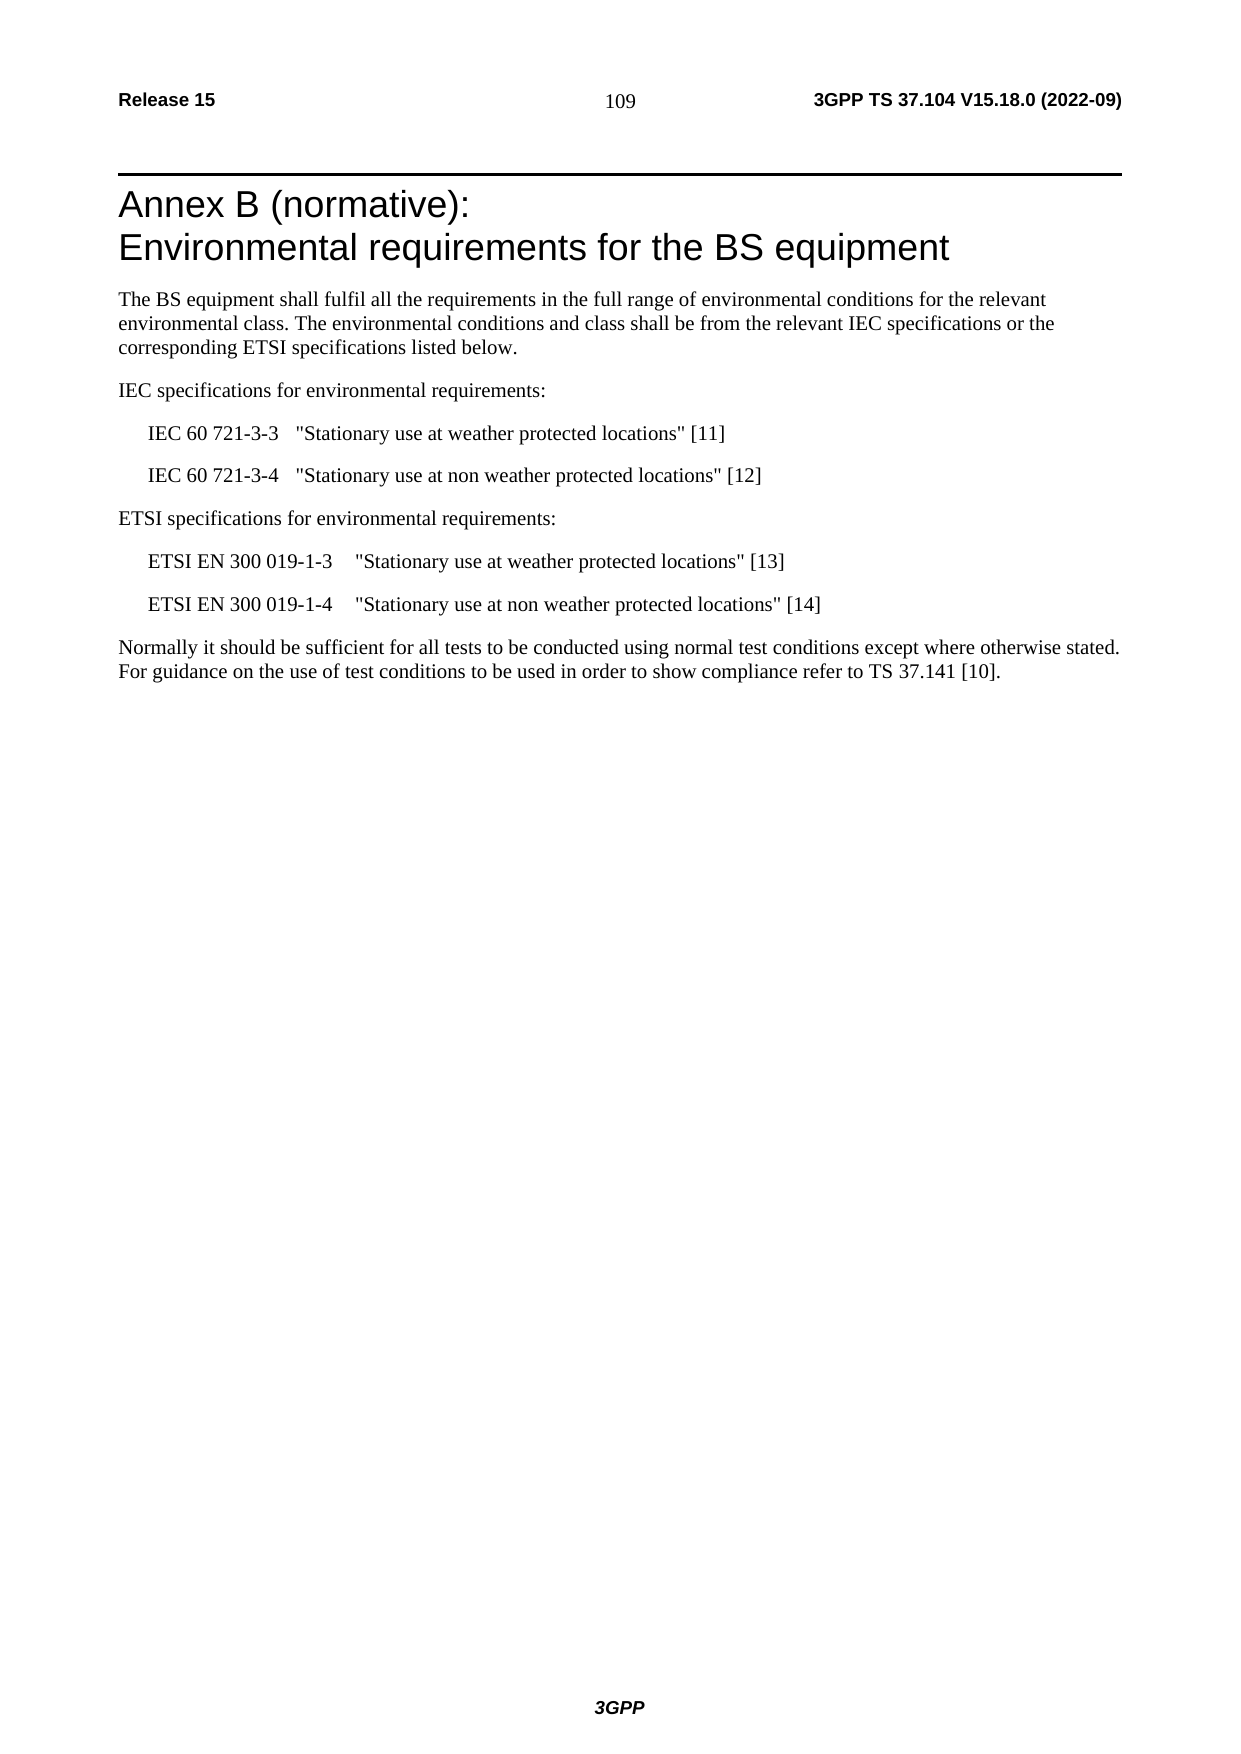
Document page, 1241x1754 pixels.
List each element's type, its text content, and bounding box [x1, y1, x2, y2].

text ETSI specifications for environmental requirements: [118, 506, 1122, 530]
text IEC 60 721-3-3 "Stationary use at weather protected locations" [11] [148, 421, 1122, 445]
text ETSI EN 300 019-1-3 "Stationary use at weather protected locations" [13] [148, 549, 1122, 573]
text Normally it should be sufficient for all tests to be conducted using normal test conditions except where otherwise stated. For guidance on the use of test conditions to be used in order to show compliance refer to TS 37.141 [10]. [118, 635, 1122, 683]
text IEC 60 721-3-4 "Stationary use at non weather protected locations" [12] [148, 463, 1122, 487]
subtitle Annex B (normative): Environmental requirements for the BS equipment [118, 176, 1122, 268]
text ETSI EN 300 019-1-4 "Stationary use at non weather protected locations" [14] [148, 592, 1122, 616]
text IEC specifications for environmental requirements: [118, 378, 1122, 402]
text The BS equipment shall fulfil all the requirements in the full range of environmental conditions for the relevant environmental class. The environmental conditions and class shall be from the relevant IEC specifications or the corresponding ETSI specifications listed below. [118, 287, 1122, 359]
